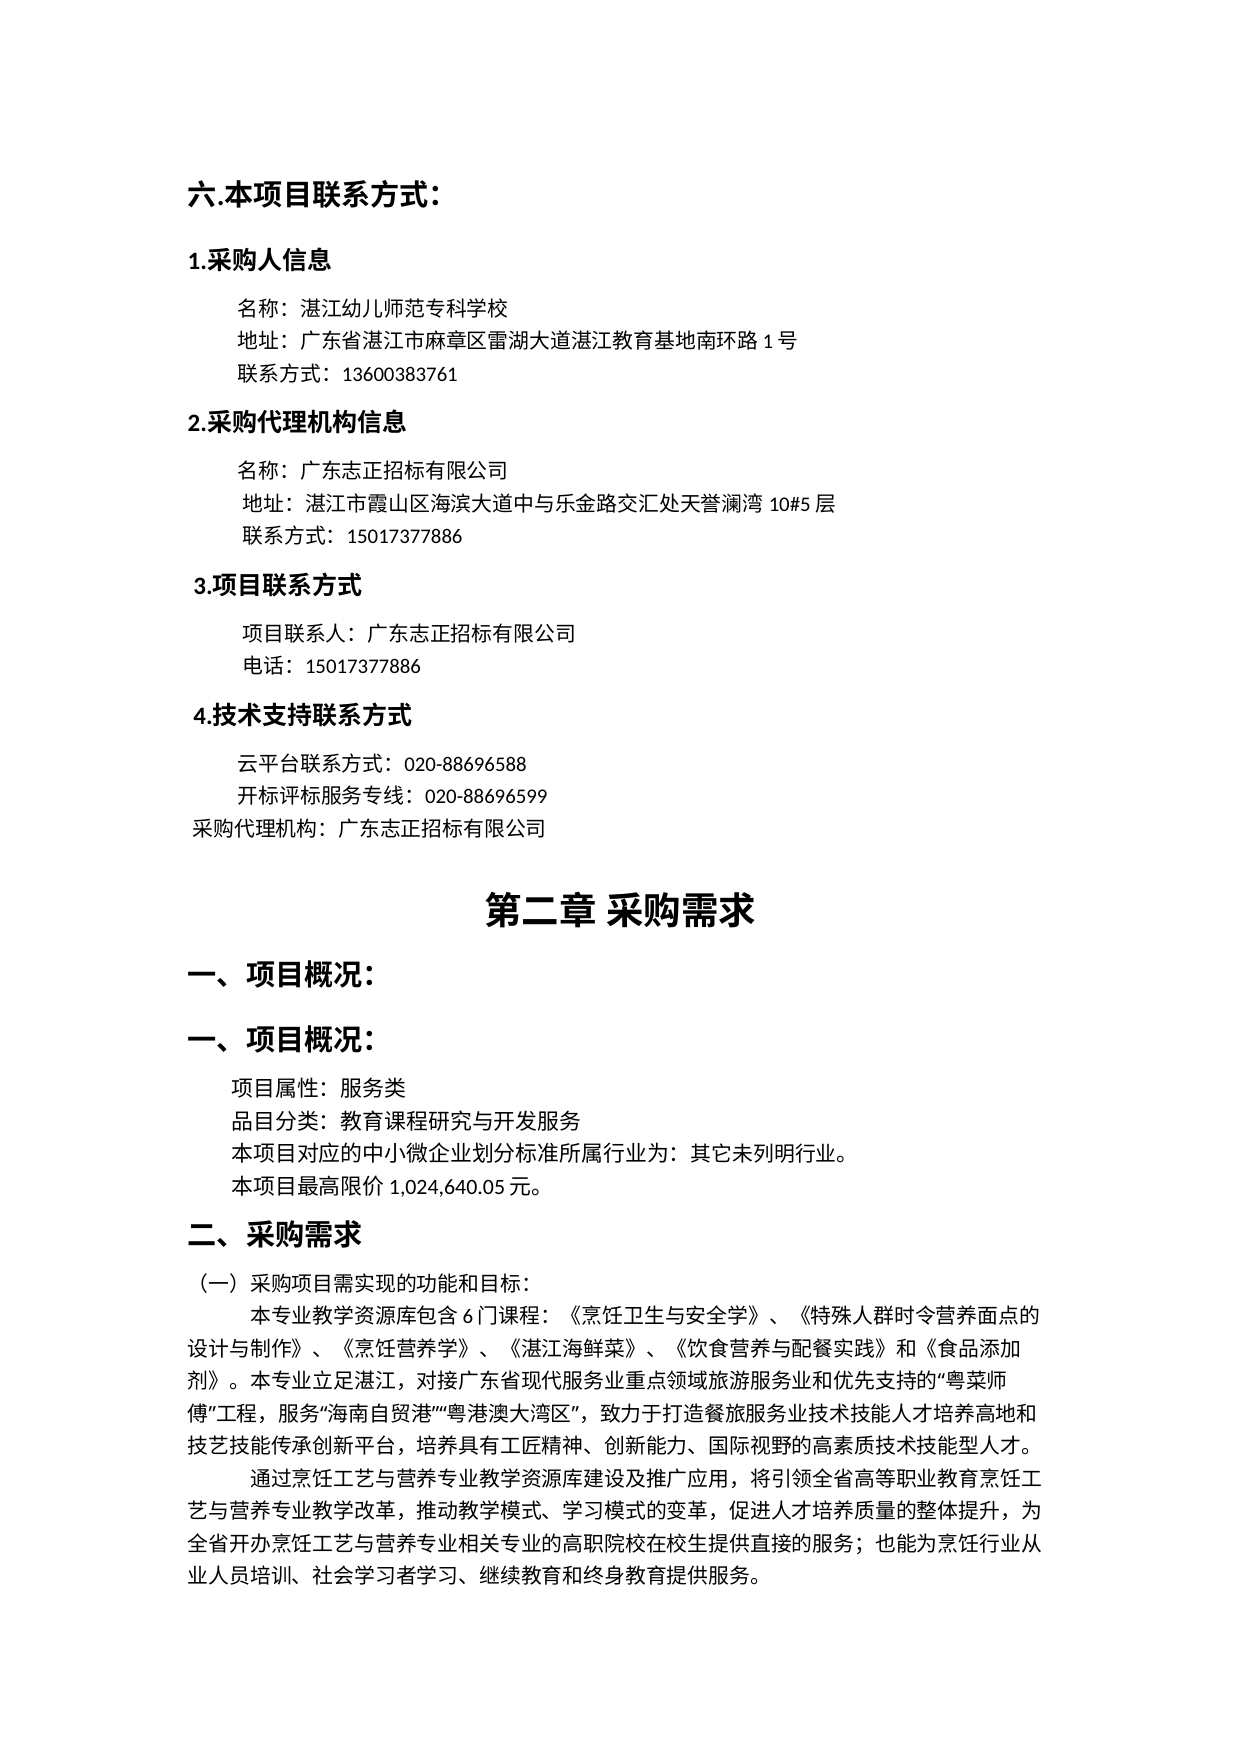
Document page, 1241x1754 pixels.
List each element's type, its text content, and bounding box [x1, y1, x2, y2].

text 云平台联系方式：020-88696588 [187, 747, 1053, 779]
text 通过烹饪工艺与营养专业教学资源库建设及推广应用，将引领全省高等职业教育烹饪工艺与营养专业教学改革，推动教学模式、学习模式的变革，促进人才培养质量的整体提升，为全省开办烹饪工艺与营养专业相关专业的高职院校在校生提供直接的服务；也能为烹饪行业从业人员培训、社会学习者学习、继续教育和终身教育提供服务。 [187, 1462, 1053, 1592]
text 项目联系人：广东志正招标有限公司 [187, 617, 1053, 649]
text 1.采购人信息 [187, 227, 1053, 292]
text 地址：湛江市霞山区海滨大道中与乐金路交汇处天誉澜湾 10#5 层 [187, 487, 1053, 519]
text 3.项目联系方式 [187, 552, 1053, 617]
text 第二章 采购需求 [187, 877, 1053, 942]
text 采购代理机构：广东志正招标有限公司 [187, 812, 1053, 844]
text 一、项目概况： [187, 1007, 1053, 1072]
text 六.本项目联系方式： [187, 162, 1053, 227]
text 一、项目概况： [187, 942, 1053, 1007]
text 本项目对应的中小微企业划分标准所属行业为：其它未列明行业。 [187, 1137, 1053, 1169]
text 品目分类：教育课程研究与开发服务 [187, 1104, 1053, 1137]
text 2.采购代理机构信息 [187, 389, 1053, 454]
text 名称：湛江幼儿师范专科学校 [187, 292, 1053, 324]
text 本专业教学资源库包含6门课程：《烹饪卫生与安全学》、《特殊人群时令营养面点的设计与制作》、《烹饪营养学》、《湛江海鲜菜》、《饮食营养与配餐实践》和《食品添加剂》。本专业立足湛江，对接广东省现代服务业重点领域旅游服务业和优先支持的“粤菜师傅”工程，服务“海南自贸港”“粤港澳大湾区”，致力于打造餐旅服务业技术技能人才培养高地和技艺技能传承创新平台，培养具有工匠精神、创新能力、国际视野的高素质技术技能型人才。 [187, 1299, 1053, 1462]
text 4.技术支持联系方式 [187, 682, 1053, 747]
text 开标评标服务专线：020-88696599 [187, 779, 1053, 812]
text 二、采购需求 [187, 1202, 1053, 1267]
text 联系方式：13600383761 [187, 357, 1053, 389]
text 项目属性：服务类 [187, 1072, 1053, 1104]
text 电话：15017377886 [187, 649, 1053, 682]
text 地址：广东省湛江市麻章区雷湖大道湛江教育基地南环路1号 [187, 324, 1053, 357]
text 本项目最高限价1,024,640.05元。 [187, 1169, 1053, 1202]
text 联系方式：15017377886 [187, 519, 1053, 552]
text （一）采购项目需实现的功能和目标： [187, 1267, 1053, 1299]
text 名称：广东志正招标有限公司 [187, 454, 1053, 487]
